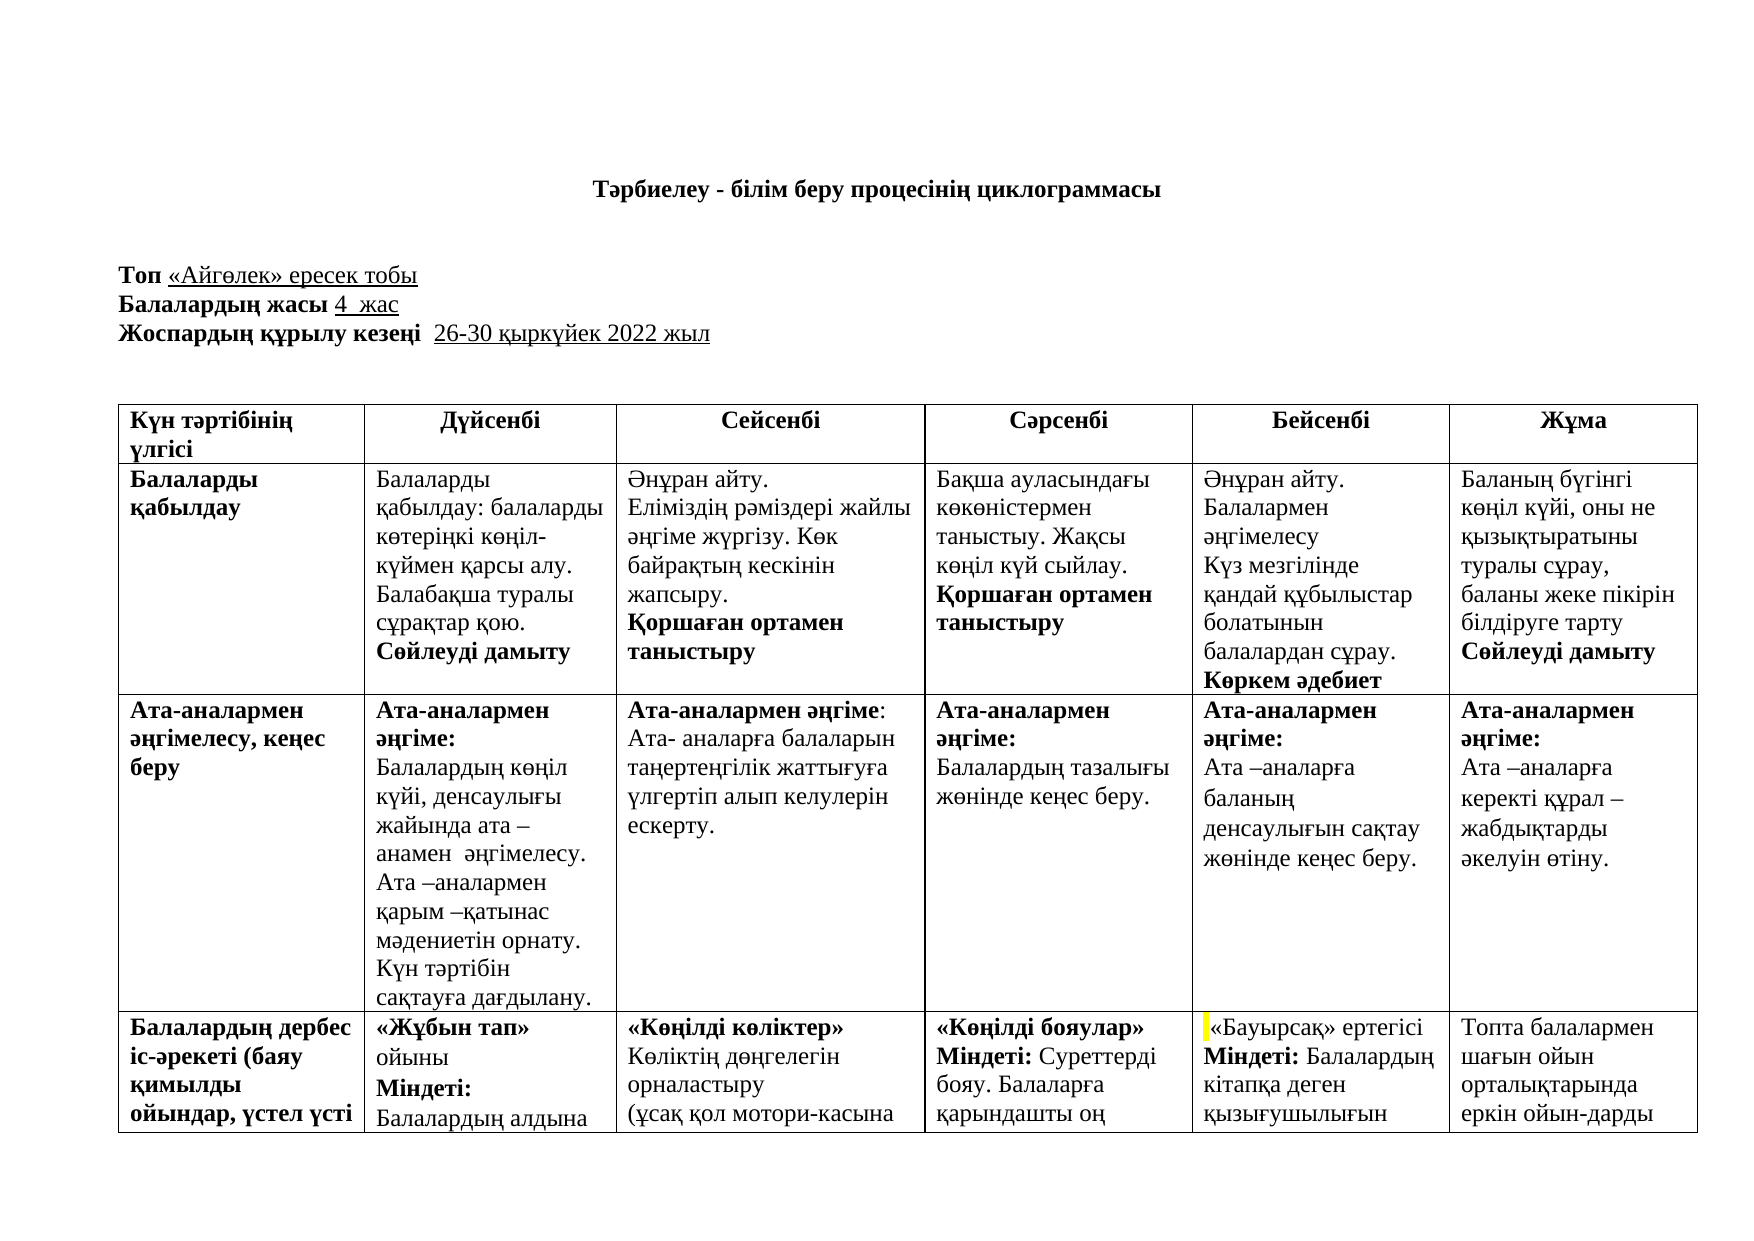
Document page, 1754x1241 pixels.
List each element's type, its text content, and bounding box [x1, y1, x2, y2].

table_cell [119, 1012, 364, 1132]
text Тәрбиелеу - білім беру процесінің циклограммасы [118, 174, 1636, 203]
text Балалардың жасы 4 жас [118, 289, 1636, 318]
table_cell Әнұран айту. Еліміздің рәміздері жайлы әңгіме жүргізу. Көк байрақтың кескінін жапсыру. Қоршаған ортамен таныстыру [617, 464, 924, 694]
table_cell Ата-аналармен әңгіме: Балалардың тазалығы жөнінде кеңес беру. [926, 695, 1192, 1011]
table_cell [926, 1012, 1192, 1132]
table_cell Бақша ауласындағы көкөністермен таныстыу. Жақсы көңіл күй сыйлау. Қоршаған ортамен таныстыру [926, 464, 1192, 694]
table_cell Балаларды қабылдау [119, 464, 364, 694]
table_cell Ата-аналармен әңгіме: Ата- аналарға балаларын таңертеңгілік жаттығуға үлгертіп алып келулерін ескерту. [617, 695, 924, 1011]
table_header Сейсенбі [617, 405, 924, 463]
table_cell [1450, 1012, 1697, 1132]
text Топ «Айгөлек» ересек тобы [118, 260, 1636, 289]
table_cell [1193, 1012, 1449, 1132]
table_cell Ата-аналармен әңгіме: Ата –аналарға керекті құрал –жабдықтарды әкелуін өтіну. [1450, 695, 1697, 1011]
table_cell Ата-аналармен әңгіме: Балалардың көңіл күйі, денсаулығы жайында ата –анамен әңгімелесу. Ата –аналармен қарым –қатынас мәдениетін орнату. Күн тәртібін сақтауға дағдылану. [365, 695, 616, 1011]
table_header Бейсенбі [1193, 405, 1449, 463]
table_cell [617, 1012, 924, 1132]
table_cell Балаларды қабылдау: балаларды көтеріңкі көңіл-күймен қарсы алу. Балабақша туралы сұрақтар қою. Сөйлеуді дамыту [365, 464, 616, 694]
table_cell Ата-аналармен әңгіме: Ата –аналарға баланың денсаулығын сақтау жөнінде кеңес беру. [1193, 695, 1449, 1011]
table_cell Әнұран айту. Балалармен әңгімелесу Күз мезгілінде қандай құбылыстар болатынын балалардан сұрау. Көркем әдебиет [1193, 464, 1449, 694]
table_header Күн тәртібінің үлгісі [119, 405, 364, 463]
table_header Жұма [1450, 405, 1697, 463]
table_cell Ата-аналармен әңгімелесу, кеңес беру [119, 695, 364, 1011]
table_header Дүйсенбі [365, 405, 616, 463]
table_header Сәрсенбі [926, 405, 1192, 463]
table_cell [365, 1012, 616, 1132]
text Жоспардың құрылу кезеңі 26-30 қыркүйек 2022 жыл [118, 318, 1636, 347]
table_cell Баланың бүгінгі көңіл күйі, оны не қызықтыратыны туралы сұрау, баланы жеке пікірін білдіруге тарту Сөйлеуді дамыту [1450, 464, 1697, 694]
